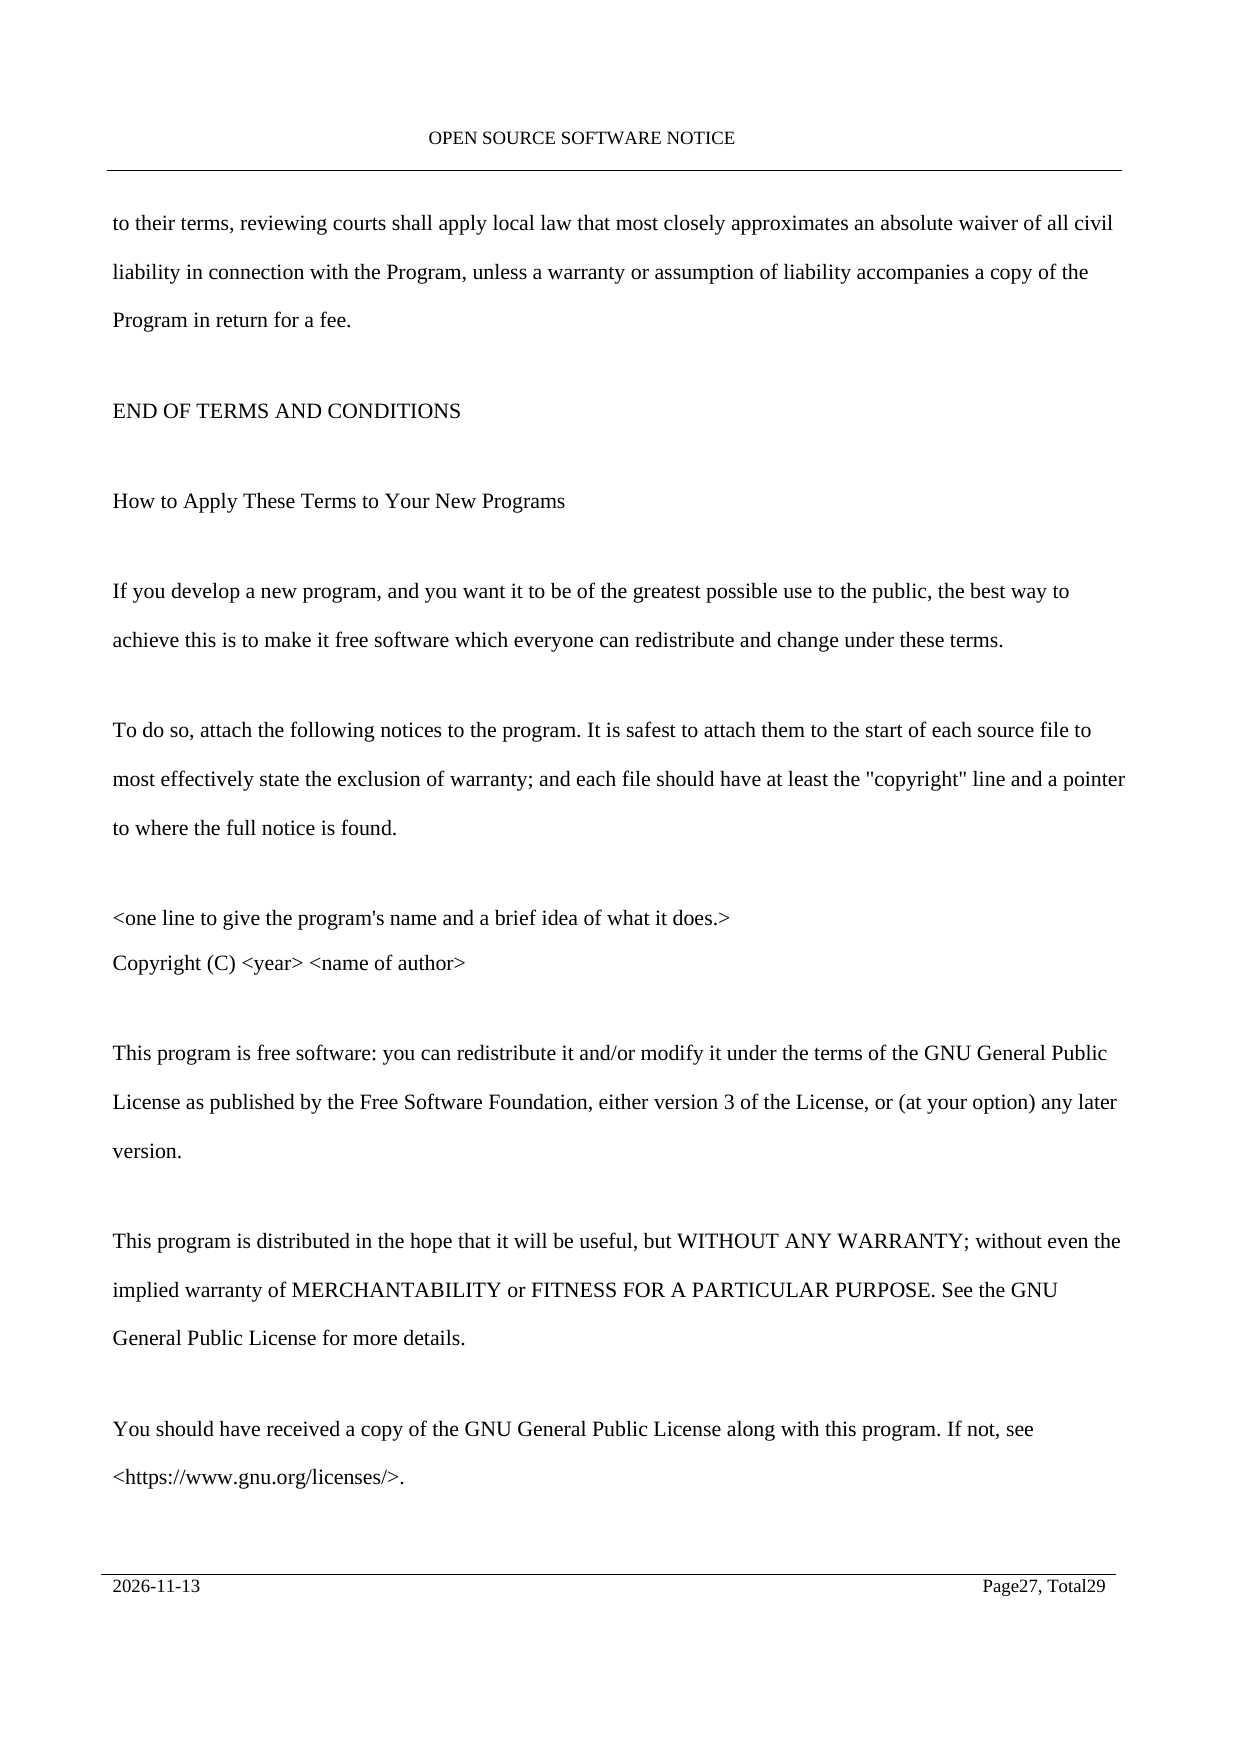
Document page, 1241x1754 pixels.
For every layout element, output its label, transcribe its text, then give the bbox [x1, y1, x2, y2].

text This program is distributed in the hope that it will be useful, but WITHOUT ANY WARRANTY; without even the implied warranty of MERCHANTABILITY or FITNESS FOR A PARTICULAR PURPOSE. See the GNU General Public License for more details. [112, 1224, 1128, 1354]
text Copyright (C) <year> <name of author> [112, 946, 1128, 979]
text How to Apply These Terms to Your New Programs [112, 484, 1128, 517]
text To do so, attach the following notices to the program. It is safest to attach them to the start of each source file to most effectively state the exclusion of warranty; and each file should have at least the "copyright" line and a pointer to where the full notice is found. [112, 713, 1128, 843]
text END OF TERMS AND CONDITIONS [112, 394, 1128, 427]
text You should have received a copy of the GNU General Public License along with this program. If not, see <https://www.gnu.org/licenses/>. [112, 1412, 1128, 1493]
text This program is free software: you can redistribute it and/or modify it under the terms of the GNU General Public License as published by the Free Software Foundation, either version 3 of the License, or (at your option) any later version. [112, 1036, 1128, 1166]
text If you develop a new program, and you want it to be of the greatest possible use to the public, the best way to achieve this is to make it free software which everyone can redistribute and change under these terms. [112, 574, 1128, 656]
text <one line to give the program's name and a brief idea of what it does.> [112, 901, 1128, 934]
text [112, 206, 1128, 336]
